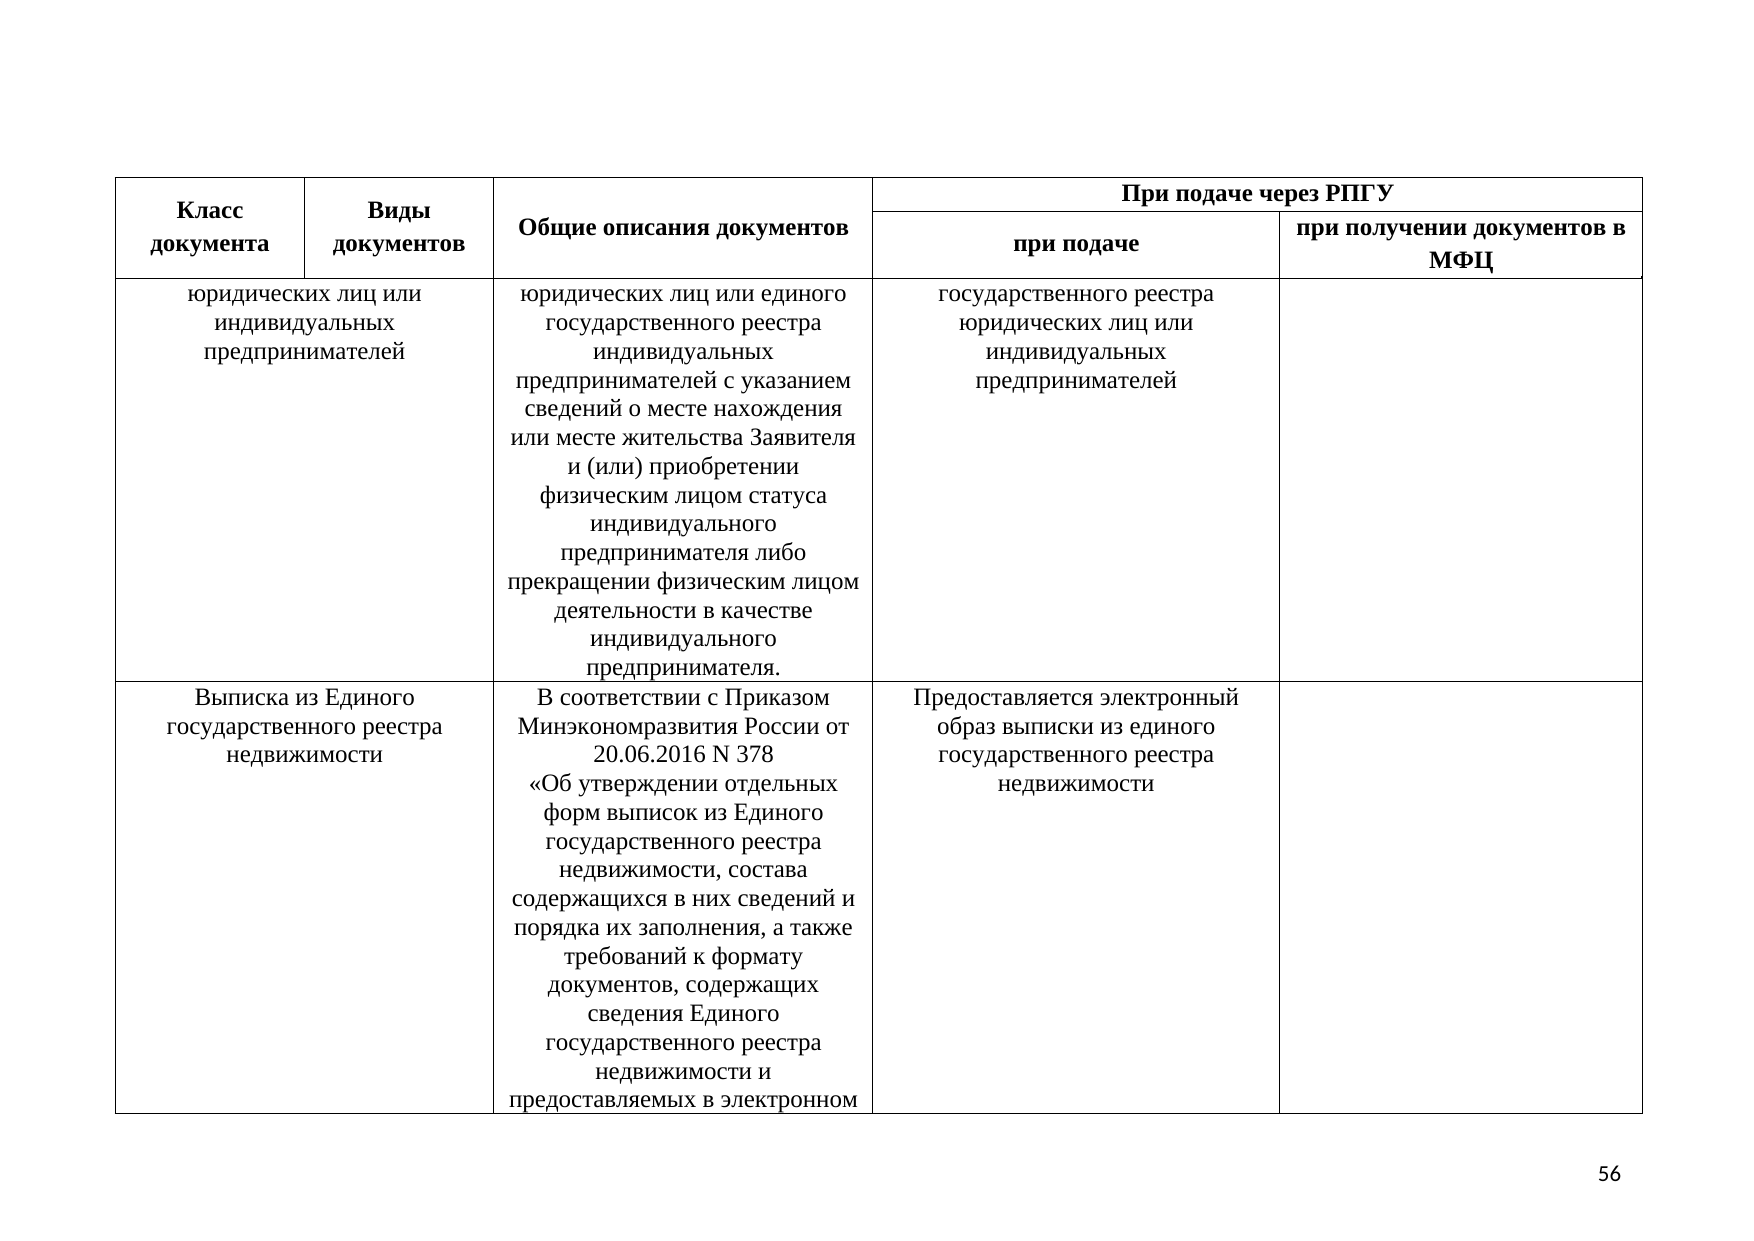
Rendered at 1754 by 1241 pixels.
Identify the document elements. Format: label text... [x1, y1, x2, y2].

table_cell [1280, 279, 1642, 681]
table_header Общие описания документов [494, 178, 872, 277]
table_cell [873, 279, 1279, 681]
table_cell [873, 682, 1279, 1113]
table_header Класс документа [116, 178, 304, 277]
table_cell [116, 682, 493, 1113]
table_header Виды документов [305, 178, 493, 277]
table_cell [494, 682, 872, 1113]
table_header При подаче через РПГУ [873, 178, 1642, 211]
table_cell [1280, 682, 1642, 1113]
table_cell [116, 279, 493, 681]
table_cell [494, 279, 872, 681]
table_cell при подаче [873, 212, 1279, 277]
table_cell при получении документов в МФЦ [1280, 212, 1642, 277]
